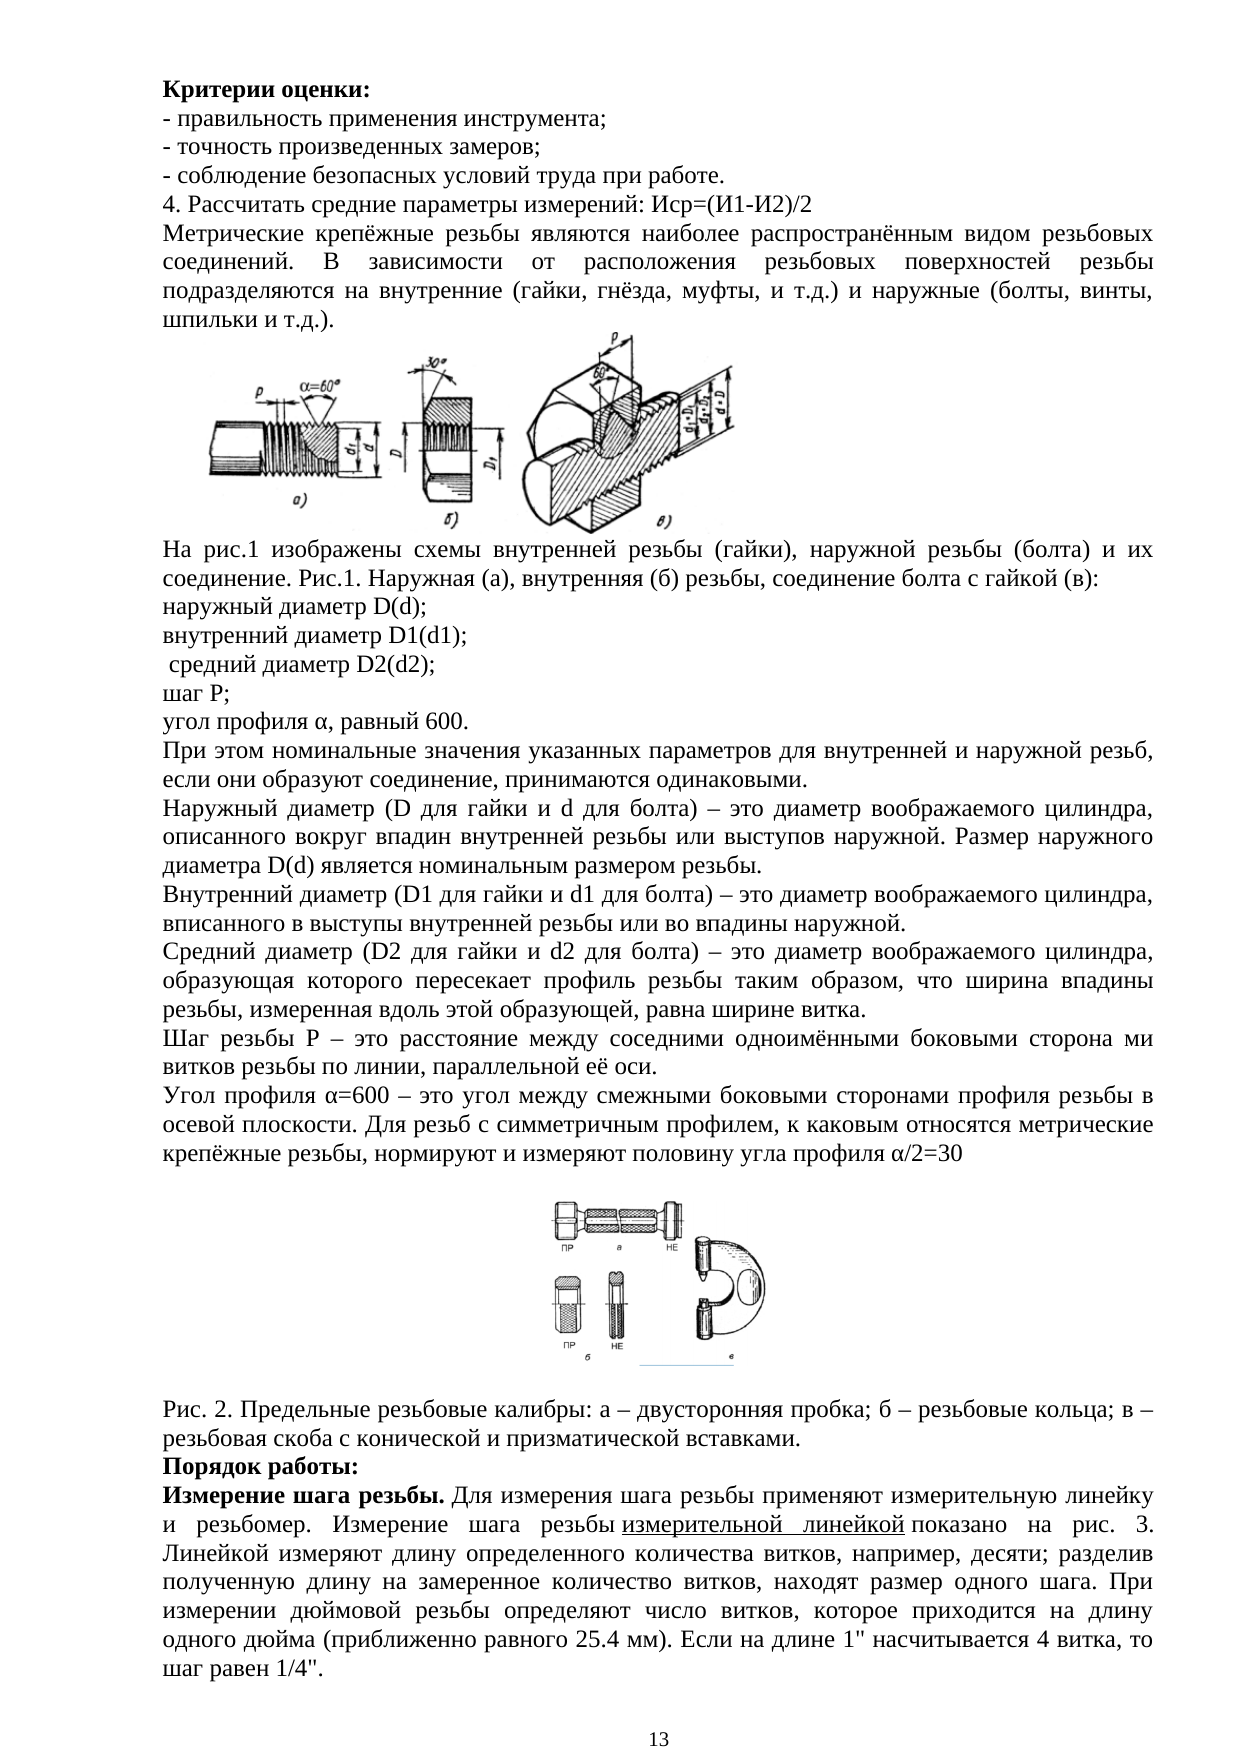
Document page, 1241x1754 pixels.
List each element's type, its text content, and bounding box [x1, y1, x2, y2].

text Рис. 2. Предельные резьбовые калибры: а – двусторонняя пробка; б – резьбовые кольца; в – резьбовая скоба с конической и призматической вставками. [162, 1394, 1154, 1451]
text Шаг резьбы Р – это расстояние между соседними одноимёнными боковыми сторона ми витков резьбы по линии, параллельной её оси. [162, 1023, 1154, 1080]
text шаг Р; [162, 678, 1154, 706]
text Измерение шага резьбы. Для измерения шага резьбы применяют измерительную линейку и резьбомер. Измерение шага резьбы измерительной линейкой показано на рис. 3. Линейкой измеряют длину определенного количества витков, например, десяти; разделив полученную длину на замеренное количество витков, находят размер одного шага. При измерении дюймовой резьбы определяют число витков, которое приходится на длину одного дюйма (приближенно равного 25.4 мм). Если на длине 1" насчитывается 4 витка, то шаг равен 1/4". [162, 1480, 1154, 1681]
text угол профиля α, равный 600. [162, 706, 1154, 735]
text 4. Рассчитать средние параметры измерений: Иср=(И1-И2)/2 [162, 189, 1154, 218]
text наружный диаметр D(d); [162, 591, 1154, 620]
text При этом номинальные значения указанных параметров для внутренней и наружной резьб, если они образуют соединение, принимаются одинаковыми. [162, 735, 1154, 793]
text - правильность применения инструмента; [162, 103, 1154, 131]
text Внутренний диаметр (D1 для гайки и d1 для болта) – это диаметр воображаемого цилиндра, вписанного в выступы внутренней резьбы или во впадины наружной. [162, 879, 1154, 936]
picture [162, 332, 743, 534]
picture [541, 1195, 776, 1366]
text Средний диаметр (D2 для гайки и d2 для болта) – это диаметр воображаемого цилиндра, образующая которого пересекает профиль резьбы таким образом, что ширина впадины резьбы, измеренная вдоль этой образующей, равна ширине витка. [162, 936, 1154, 1023]
text Метрические крепёжные резьбы являются наиболее распространённым видом резьбовых соединений. В зависимости от расположения резьбовых поверхностей резьбы подразделяются на внутренние (гайки, гнёзда, муфты, и т.д.) и наружные (болты, винты, шпильки и т.д.). [162, 218, 1154, 333]
text Наружный диаметр (D для гайки и d для болта) – это диаметр воображаемого цилиндра, описанного вокруг впадин внутренней резьбы или выступов наружной. Размер наружного диаметра D(d) является номинальным размером резьбы. [162, 793, 1154, 879]
text Порядок работы: [162, 1451, 1154, 1480]
text - соблюдение безопасных условий труда при работе. [162, 160, 1154, 189]
text Угол профиля α=600 – это угол между смежными боковыми сторонами профиля резьбы в осевой плоскости. Для резьб с симметричным профилем, к каковым относятся метрические крепёжные резьбы, нормируют и измеряют половину угла профиля α/2=30 [162, 1080, 1154, 1166]
text Критерии оценки: [162, 74, 1154, 103]
text - точность произведенных замеров; [162, 131, 1154, 160]
text На рис.1 изображены схемы внутренней резьбы (гайки), наружной резьбы (болта) и их соединение. Рис.1. Наружная (а), внутренняя (б) резьбы, соединение болта с гайкой (в): [162, 534, 1154, 591]
text средний диаметр D2(d2); [162, 649, 1154, 678]
text внутренний диаметр D1(d1); [162, 620, 1154, 649]
